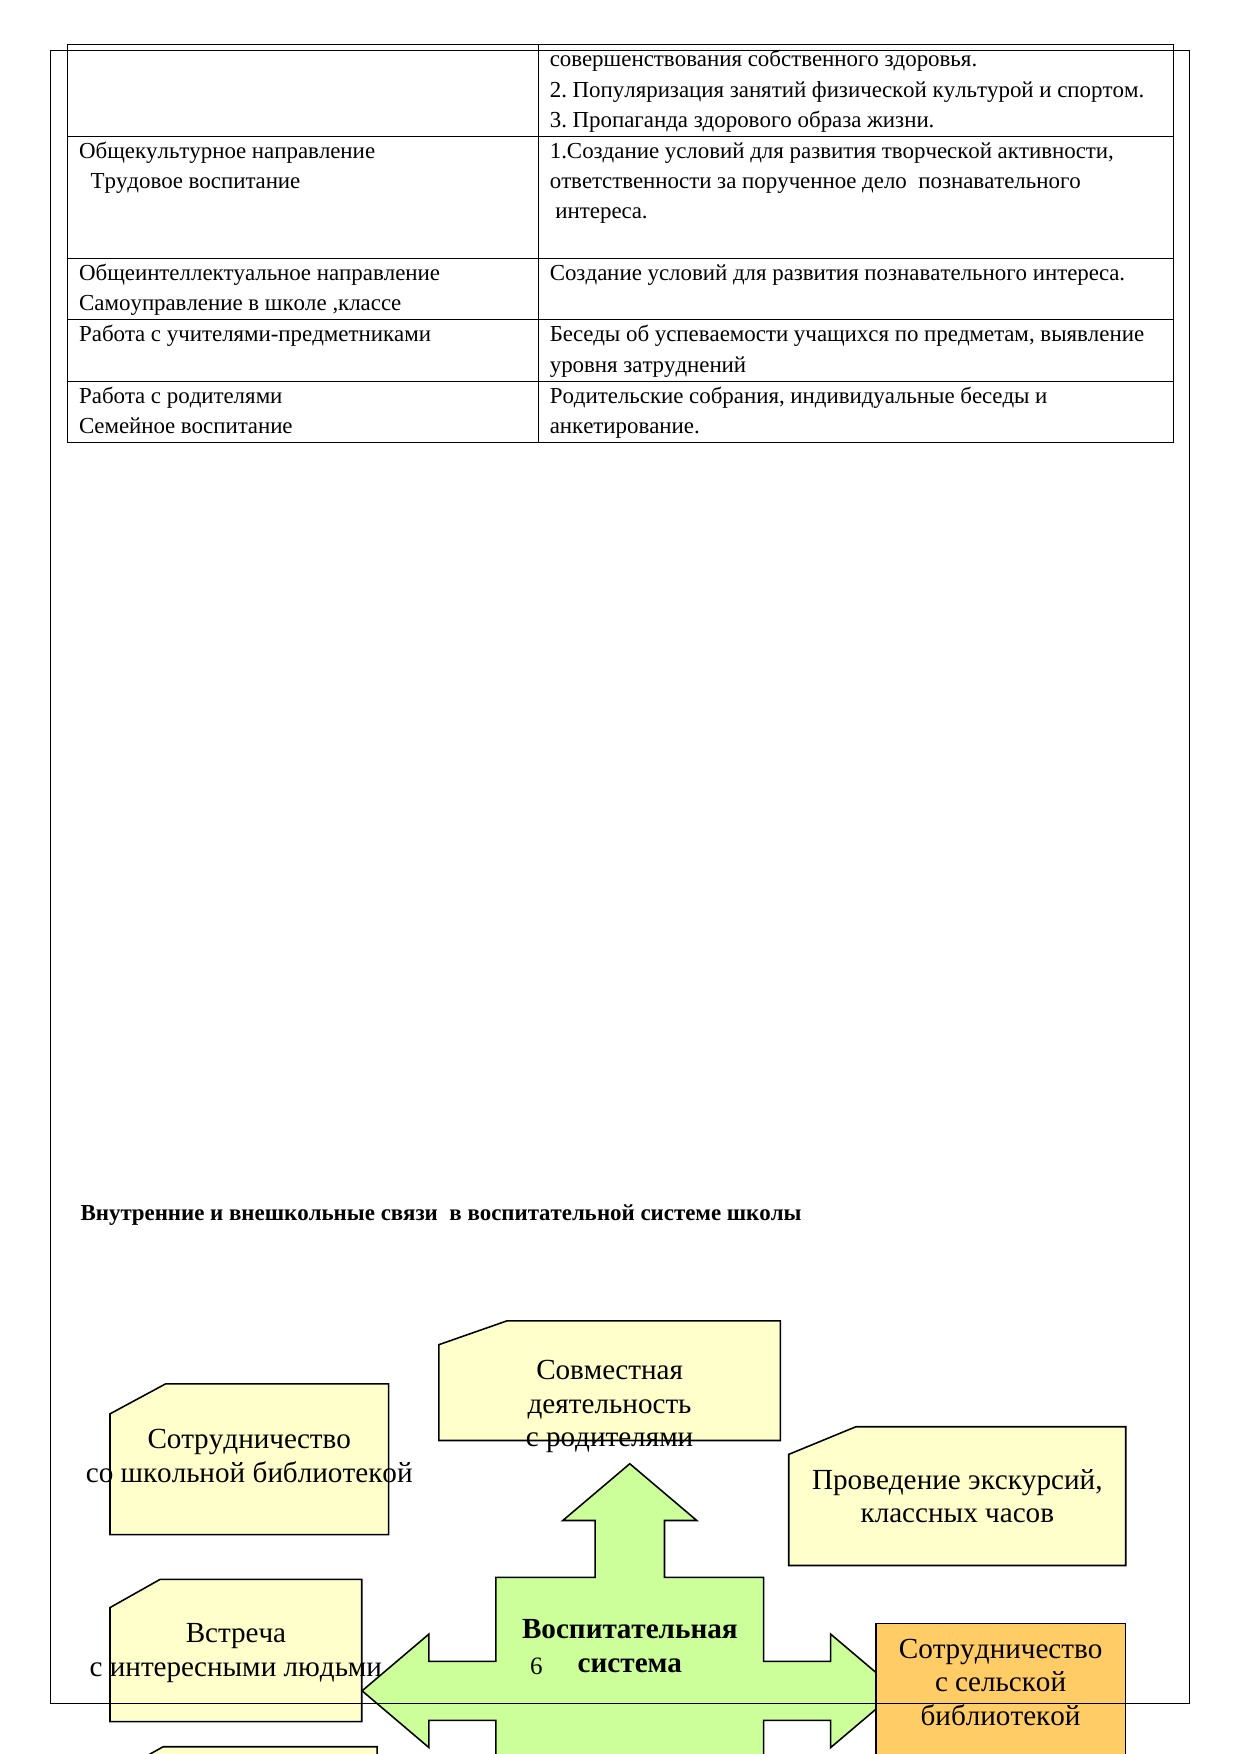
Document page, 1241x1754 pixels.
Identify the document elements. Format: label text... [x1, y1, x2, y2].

text Внутренние и внешкольные связи в воспитательной системе школы [80, 1198, 1152, 1225]
table_cell Создание условий для развития познавательного интереса. [539, 259, 1173, 319]
table_cell Общеинтеллектуальное направление Самоуправление в школе ,классе [68, 259, 538, 319]
table_cell 1.Создание условий для развития творческой активности, ответственности за порученное дело познавательного интереса. [539, 137, 1173, 258]
table_cell Родительские собрания, индивидуальные беседы и анкетирование. [539, 382, 1173, 442]
table_cell Беседы об успеваемости учащихся по предметам, выявление уровня затруднений [539, 320, 1173, 381]
table_cell Работа с родителями Семейное воспитание [68, 382, 538, 442]
table_cell Общекультурное направление Трудовое воспитание [68, 137, 538, 258]
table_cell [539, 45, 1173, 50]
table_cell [68, 45, 538, 50]
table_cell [539, 51, 1173, 136]
table_cell Работа с учителями-предметниками [68, 320, 538, 381]
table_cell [68, 51, 538, 136]
